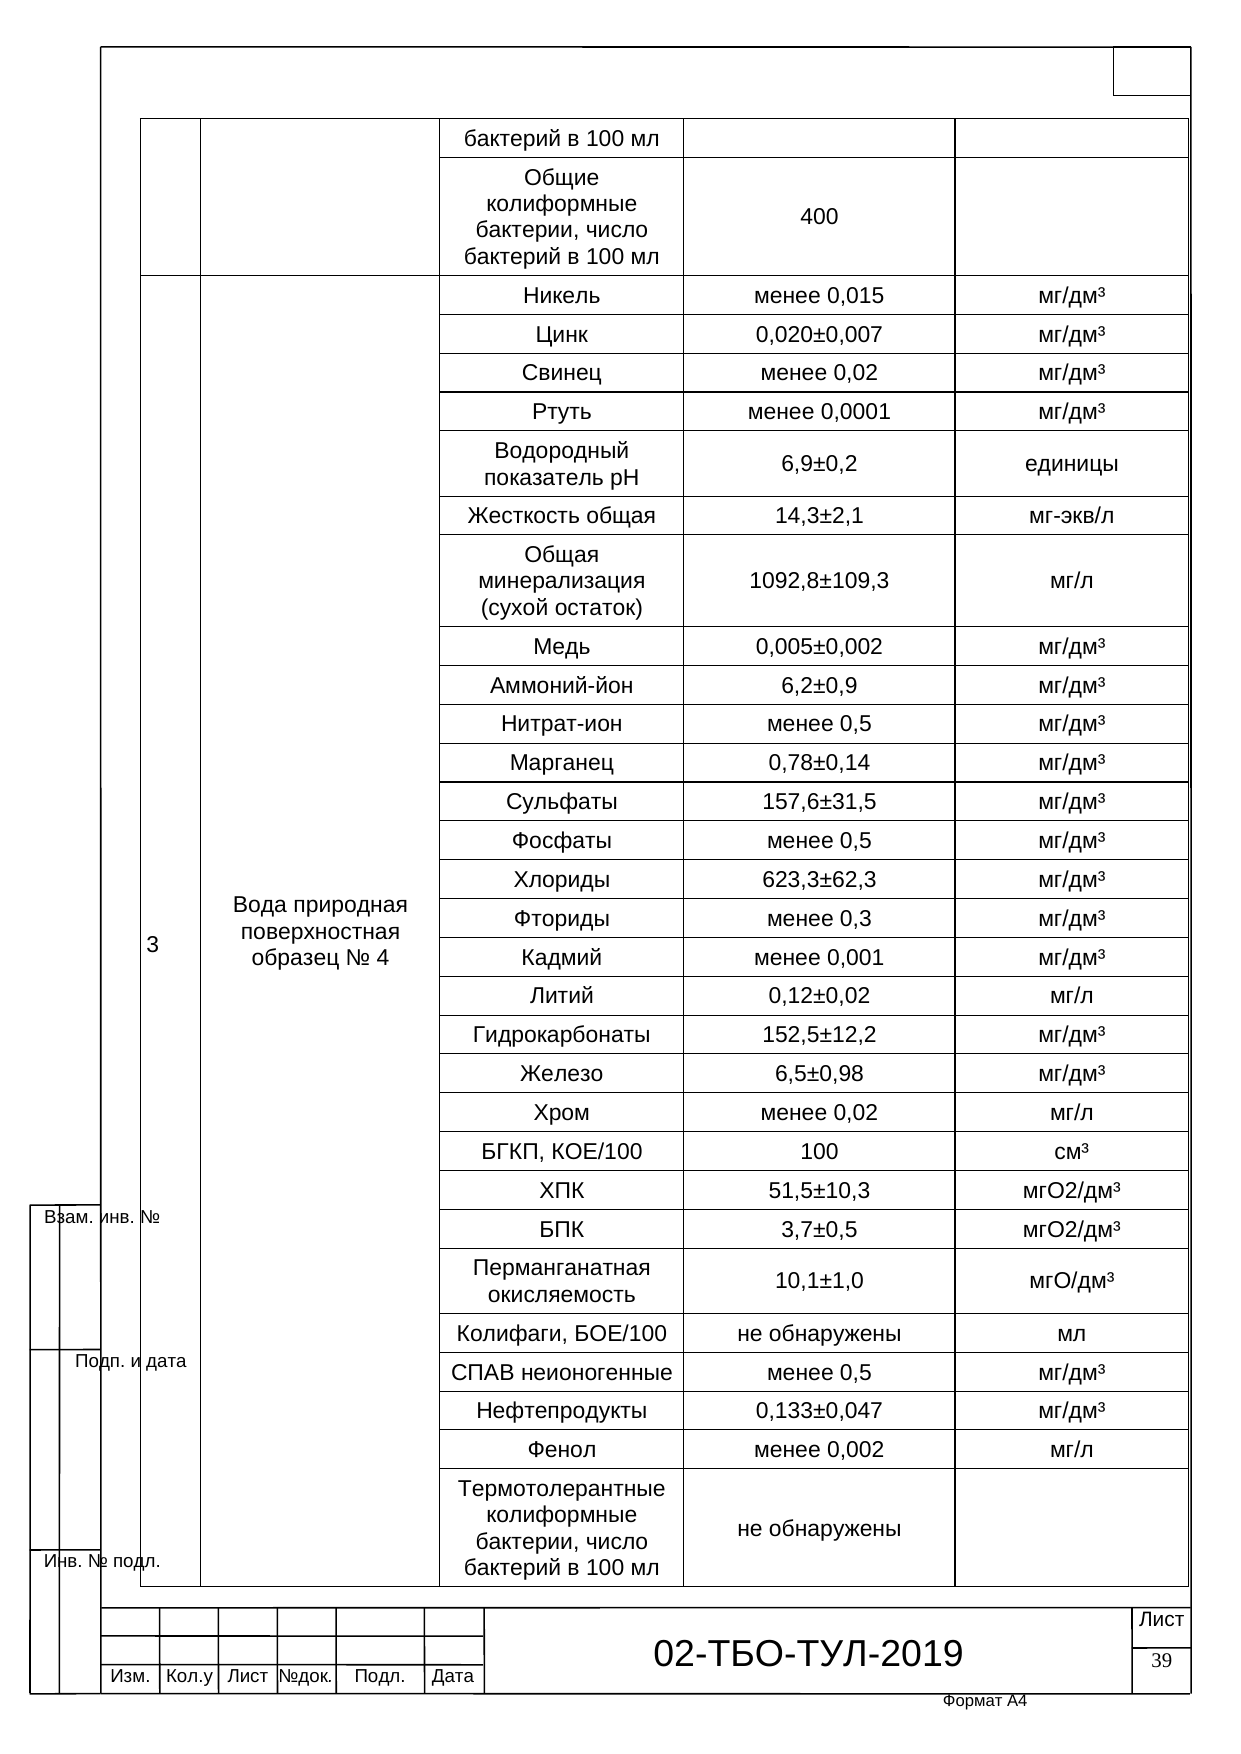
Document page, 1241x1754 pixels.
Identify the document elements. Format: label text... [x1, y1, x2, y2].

table_cell Водородный показатель рН [440, 431, 683, 496]
table_cell Фосфаты [440, 821, 683, 859]
table_cell мг/дм³ [956, 1353, 1188, 1391]
table_cell 3 [141, 276, 200, 1586]
table_cell менее 0,02 [684, 354, 954, 391]
table_cell 100 [684, 1132, 954, 1170]
table_cell см³ [956, 1132, 1188, 1170]
table_cell Аммоний-йон [440, 666, 683, 704]
table_cell менее 0,0001 [684, 393, 954, 430]
table_cell мгО2/дм³ [956, 1171, 1188, 1209]
table_cell БПК [440, 1210, 683, 1248]
table_cell мг/дм³ [956, 1054, 1188, 1092]
table_cell 6,9±0,2 [684, 431, 954, 496]
table_cell 400 [684, 158, 954, 275]
table_cell менее 0,02 [684, 1093, 954, 1131]
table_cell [440, 119, 683, 157]
table_cell Хром [440, 1093, 683, 1131]
table_cell мгО2/дм³ [956, 1210, 1188, 1248]
table_cell Железо [440, 1054, 683, 1092]
table_cell Жесткость общая [440, 497, 683, 534]
table_cell 10,1±1,0 [684, 1249, 954, 1313]
table_cell 0,133±0,047 [684, 1392, 954, 1429]
table_cell [956, 158, 1188, 275]
table_cell Хлориды [440, 860, 683, 898]
table_cell мг-экв/л [956, 497, 1188, 534]
table_cell Фенол [440, 1430, 683, 1468]
table_cell мг/дм³ [956, 315, 1188, 353]
table_cell единицы [956, 431, 1188, 496]
table_cell 0,12±0,02 [684, 977, 954, 1014]
table_cell менее 0,5 [684, 705, 954, 742]
table_cell 200 [684, 119, 954, 157]
table_cell мг/л [956, 1430, 1188, 1468]
table_cell мг/дм³ [956, 744, 1188, 781]
table_cell ХПК [440, 1171, 683, 1209]
table_cell мг/дм³ [956, 783, 1188, 820]
table_cell 152,5±12,2 [684, 1016, 954, 1053]
table_cell Ртуть [440, 393, 683, 430]
table_cell мг/л [956, 535, 1188, 626]
table_cell 0,78±0,14 [684, 744, 954, 781]
table_cell Нитрат-ион [440, 705, 683, 742]
table_cell 14,3±2,1 [684, 497, 954, 534]
table_cell БГКП, КОЕ/100 [440, 1132, 683, 1170]
table_cell мг/дм³ [956, 705, 1188, 742]
table_cell Перманганатная окисляемость [440, 1249, 683, 1313]
table_cell Фториды [440, 899, 683, 937]
table_cell менее 0,002 [684, 1430, 954, 1468]
table_cell Кадмий [440, 938, 683, 976]
table_cell мг/дм³ [956, 1392, 1188, 1429]
table_cell [956, 119, 1188, 157]
table_cell Цинк [440, 315, 683, 353]
table_cell мг/дм³ [956, 276, 1188, 314]
table_cell 1092,8±109,3 [684, 535, 954, 626]
table_cell не обнаружены [684, 1469, 954, 1586]
table_cell мг/дм³ [956, 393, 1188, 430]
table_cell 157,6±31,5 [684, 783, 954, 820]
table_cell мг/дм³ [956, 1016, 1188, 1053]
table_cell 0,005±0,002 [684, 627, 954, 665]
table_cell Сульфаты [440, 783, 683, 820]
table_cell Термотолерантные колиформные бактерии, число бактерий в 100 мл [440, 1469, 683, 1586]
table_cell Медь [440, 627, 683, 665]
table_cell мг/дм³ [956, 860, 1188, 898]
table_cell Марганец [440, 744, 683, 781]
table_cell 3,7±0,5 [684, 1210, 954, 1248]
table_cell мг/дм³ [956, 354, 1188, 391]
table_cell Свинец [440, 354, 683, 391]
table_cell мг/дм³ [956, 899, 1188, 937]
table_cell мг/дм³ [956, 627, 1188, 665]
table_cell Литий [440, 977, 683, 1014]
table_cell Колифаги, БОЕ/100 [440, 1314, 683, 1352]
table_cell Вода природная поверхностная образец № 4 [201, 276, 439, 1586]
table_cell 623,3±62,3 [684, 860, 954, 898]
table_cell Никель [440, 276, 683, 314]
table_cell мг/дм³ [956, 938, 1188, 976]
table_cell менее 0,001 [684, 938, 954, 976]
table_cell Общая минерализация (сухой остаток) [440, 535, 683, 626]
table_cell менее 0,015 [684, 276, 954, 314]
table_cell менее 0,5 [684, 1353, 954, 1391]
table_cell мл [956, 1314, 1188, 1352]
table_cell [956, 1469, 1188, 1586]
table_cell менее 0,5 [684, 821, 954, 859]
table_cell 6,5±0,98 [684, 1054, 954, 1092]
table_cell СПАВ неионогенные [440, 1353, 683, 1391]
table_cell мг/л [956, 977, 1188, 1014]
table_cell Гидрокарбонаты [440, 1016, 683, 1053]
table_cell Общие колиформные бактерии, число бактерий в 100 мл [440, 158, 683, 275]
table_cell Нефтепродукты [440, 1392, 683, 1429]
table_cell мг/дм³ [956, 666, 1188, 704]
table_cell 0,020±0,007 [684, 315, 954, 353]
table_cell мг/л [956, 1093, 1188, 1131]
table_cell не обнаружены [684, 1314, 954, 1352]
table_cell мг/дм³ [956, 821, 1188, 859]
table_cell 51,5±10,3 [684, 1171, 954, 1209]
table_cell менее 0,3 [684, 899, 954, 937]
table_cell мгО/дм³ [956, 1249, 1188, 1313]
table_cell 6,2±0,9 [684, 666, 954, 704]
